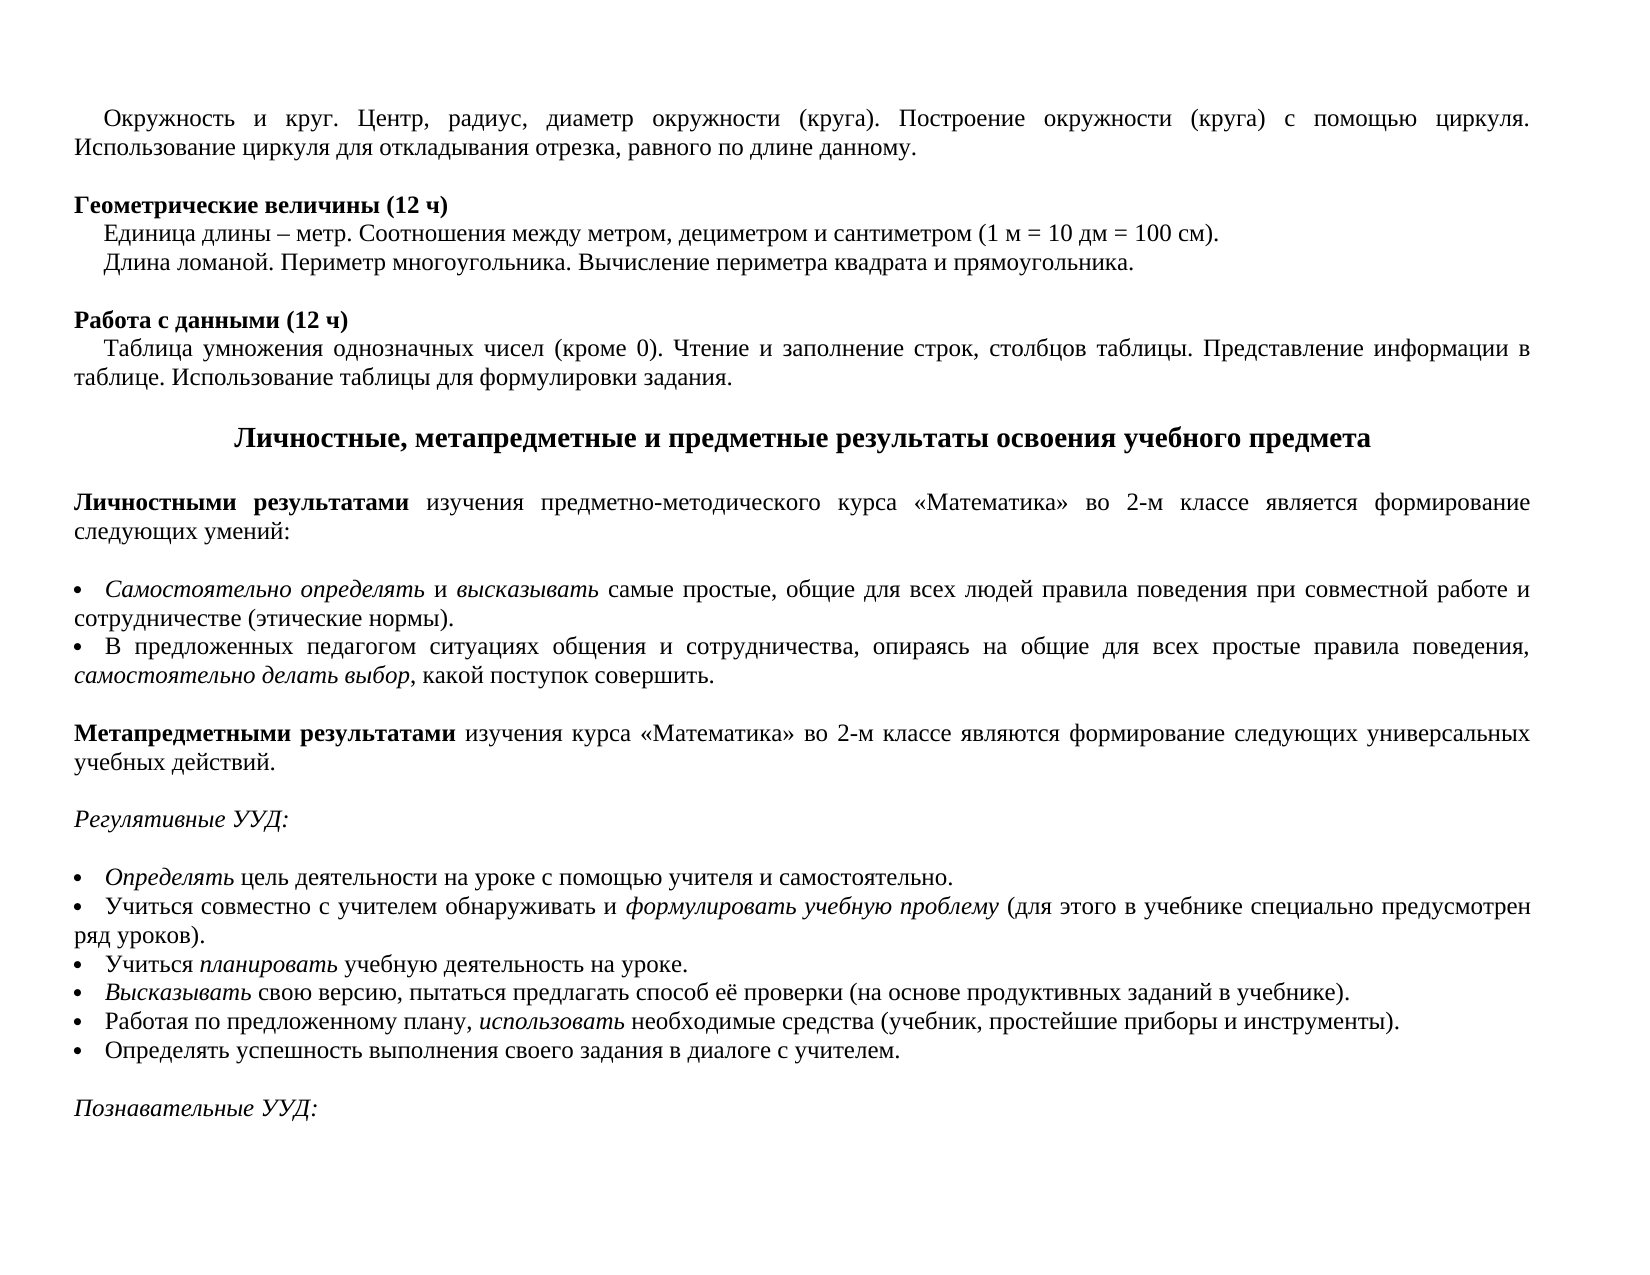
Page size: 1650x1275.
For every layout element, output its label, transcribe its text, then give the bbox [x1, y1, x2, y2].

text Работа с данными (12 ч) [74, 305, 1532, 333]
list Самостоятельно определять и высказывать самые простые, общие для всех людей правила поведения при совместной работе и сотрудничестве (этические нормы). [74, 574, 1532, 632]
text Личностными результатами изучения предметно-методического курса «Математика» во 2-м классе является формирование следующих умений: [74, 487, 1532, 545]
list Работая по предложенному плану, использовать необходимые средства (учебник, простейшие приборы и инструменты). [74, 1006, 1532, 1035]
list Учиться совместно с учителем обнаруживать и формулировать учебную проблему (для этого в учебнике специально предусмотрен ряд уроков). [74, 891, 1532, 949]
list Высказывать свою версию, пытаться предлагать способ её проверки (на основе продуктивных заданий в учебнике). [74, 977, 1532, 1006]
text Длина ломаной. Периметр многоугольника. Вычисление периметра квадрата и прямоугольника. [74, 247, 1532, 276]
text Личностные, метапредметные и предметные результаты освоения учебного предмета [74, 420, 1532, 453]
text Единица длины – метр. Соотношения между метром, дециметром и сантиметром (1 м = 10 дм = 100 см). [74, 218, 1532, 247]
text Метапредметными результатами изучения курса «Математика» во 2-м классе являются формирование следующих универсальных учебных действий. [74, 718, 1532, 776]
list Определять цель деятельности на уроке с помощью учителя и самостоятельно. [74, 862, 1532, 891]
text Регулятивные УУД: [74, 804, 1532, 833]
text Геометрические величины (12 ч) [74, 190, 1532, 218]
text Познавательные УУД: [74, 1093, 1532, 1122]
text Таблица умножения однозначных чисел (кроме 0). Чтение и заполнение строк, столбцов таблицы. Представление информации в таблице. Использование таблицы для формулировки задания. [74, 333, 1532, 391]
list В предложенных педагогом ситуациях общения и сотрудничества, опираясь на общие для всех простые правила поведения, самостоятельно делать выбор, какой поступок совершить. [74, 632, 1532, 689]
list Определять успешность выполнения своего задания в диалоге с учителем. [74, 1035, 1532, 1064]
text Окружность и круг. Центр, радиус, диаметр окружности (круга). Построение окружности (круга) с помощью циркуля. Использование циркуля для откладывания отрезка, равного по длине данному. [74, 103, 1532, 161]
list Учиться планировать учебную деятельность на уроке. [74, 949, 1532, 977]
